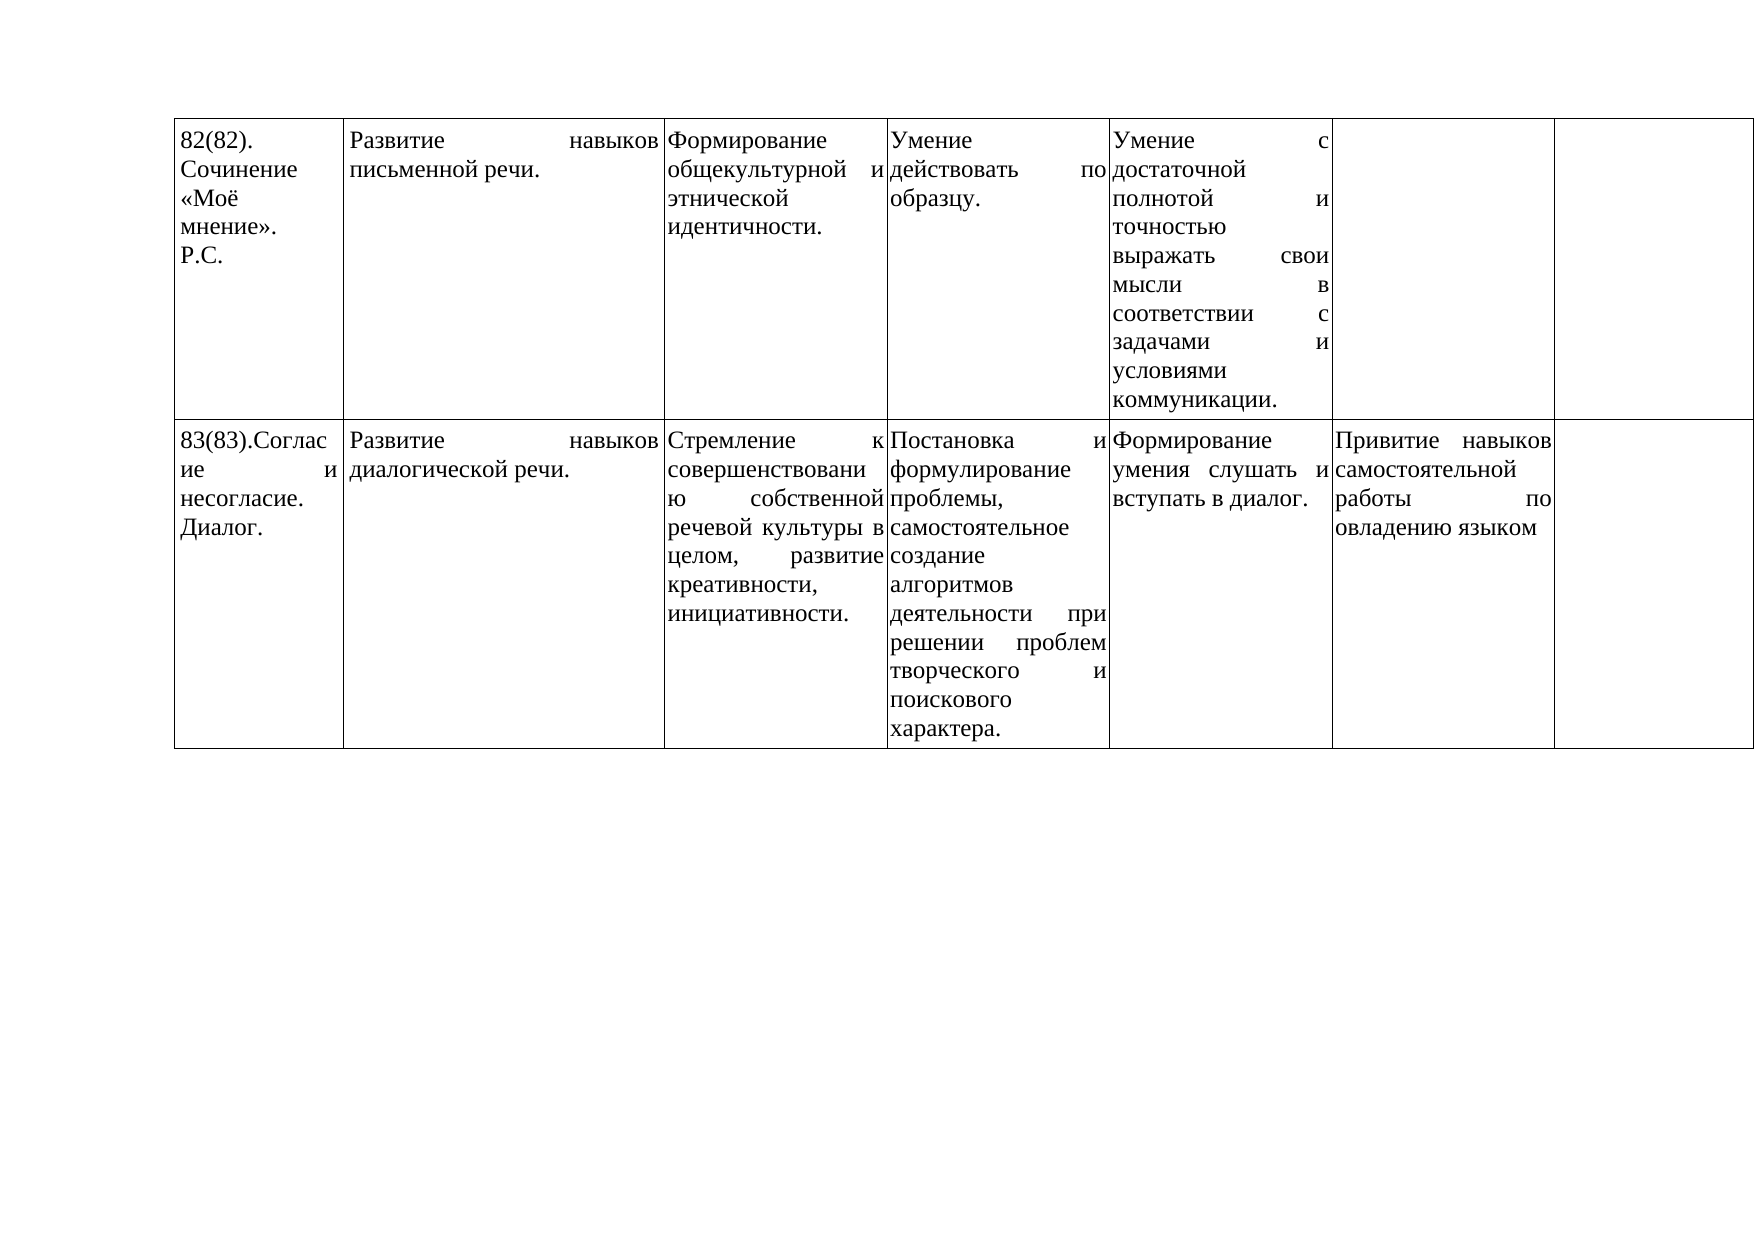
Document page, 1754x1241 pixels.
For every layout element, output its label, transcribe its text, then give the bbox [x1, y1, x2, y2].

table_cell Развитие навыков диалогической речи. [344, 420, 664, 748]
table_cell 82(82). Сочинение «Моё мнение». Р.С. [175, 119, 343, 418]
table_cell 83(83).Согласие и несогласие. Диалог. [175, 420, 343, 748]
table_cell [1333, 119, 1554, 418]
table_cell Привитие навыков самостоятельной работы по овладению языком [1333, 420, 1554, 748]
table_cell Развитие навыков письменной речи. [344, 119, 664, 418]
table_cell [1555, 119, 1753, 418]
table_cell Стремление к совершенствованию собственной речевой культуры в целом, развитие креативности, инициативности. [665, 420, 887, 748]
table_cell Формирование общекультурной и этнической идентичности. [665, 119, 887, 418]
table_cell Умение действовать по образцу. [888, 119, 1109, 418]
table_cell Умение с достаточной полнотой и точностью выражать свои мысли в соответствии с задачами и условиями коммуникации. [1110, 119, 1332, 418]
table_cell [1555, 420, 1753, 748]
table_cell Формирование умения слушать и вступать в диалог. [1110, 420, 1332, 748]
table_cell Постановка и формулирование проблемы, самостоятельное создание алгоритмов деятельности при решении проблем творческого и поискового характера. [888, 420, 1109, 748]
